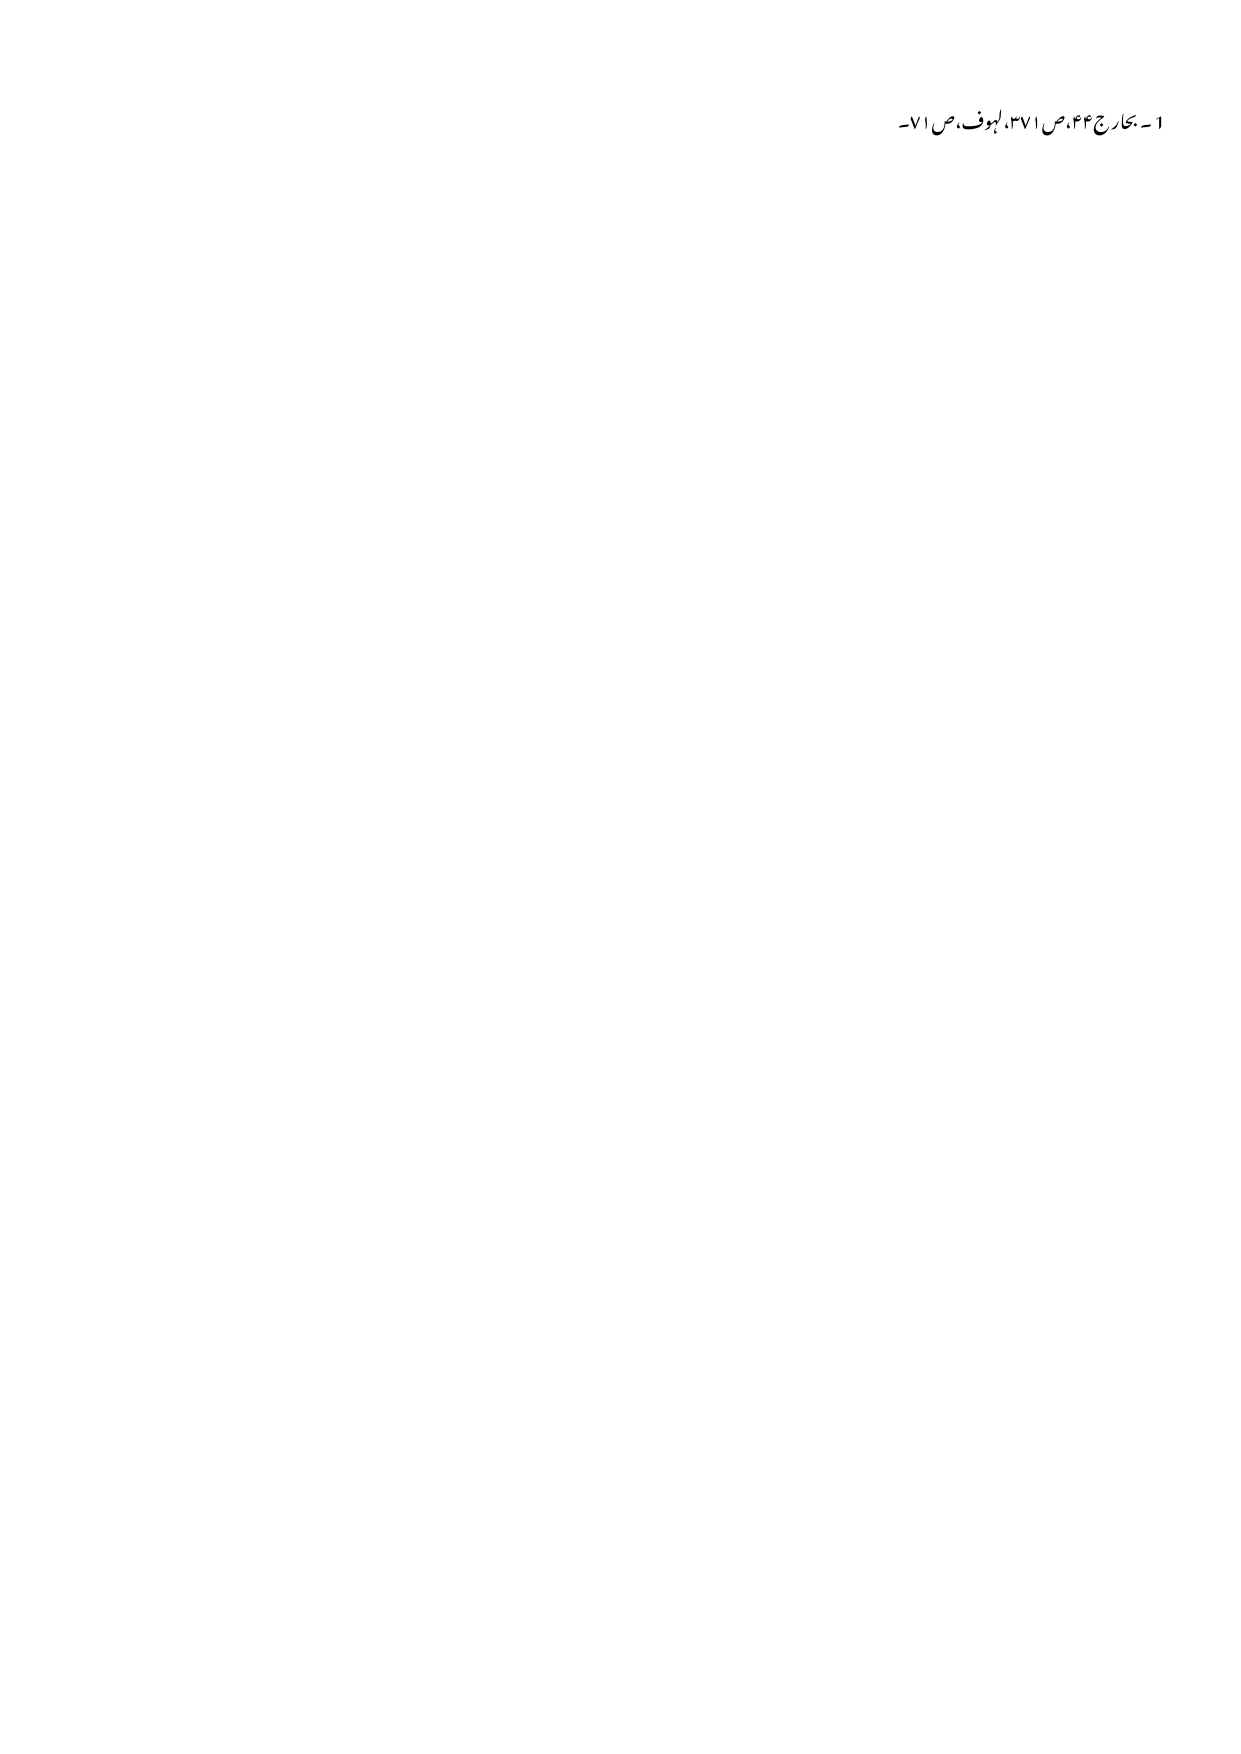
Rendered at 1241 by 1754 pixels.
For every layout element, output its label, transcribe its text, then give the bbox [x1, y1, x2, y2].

text 1 ۔ بحار ج۴۴،ص۳۷۱،لہوف،ص۷۱۔ [75, 94, 1165, 141]
